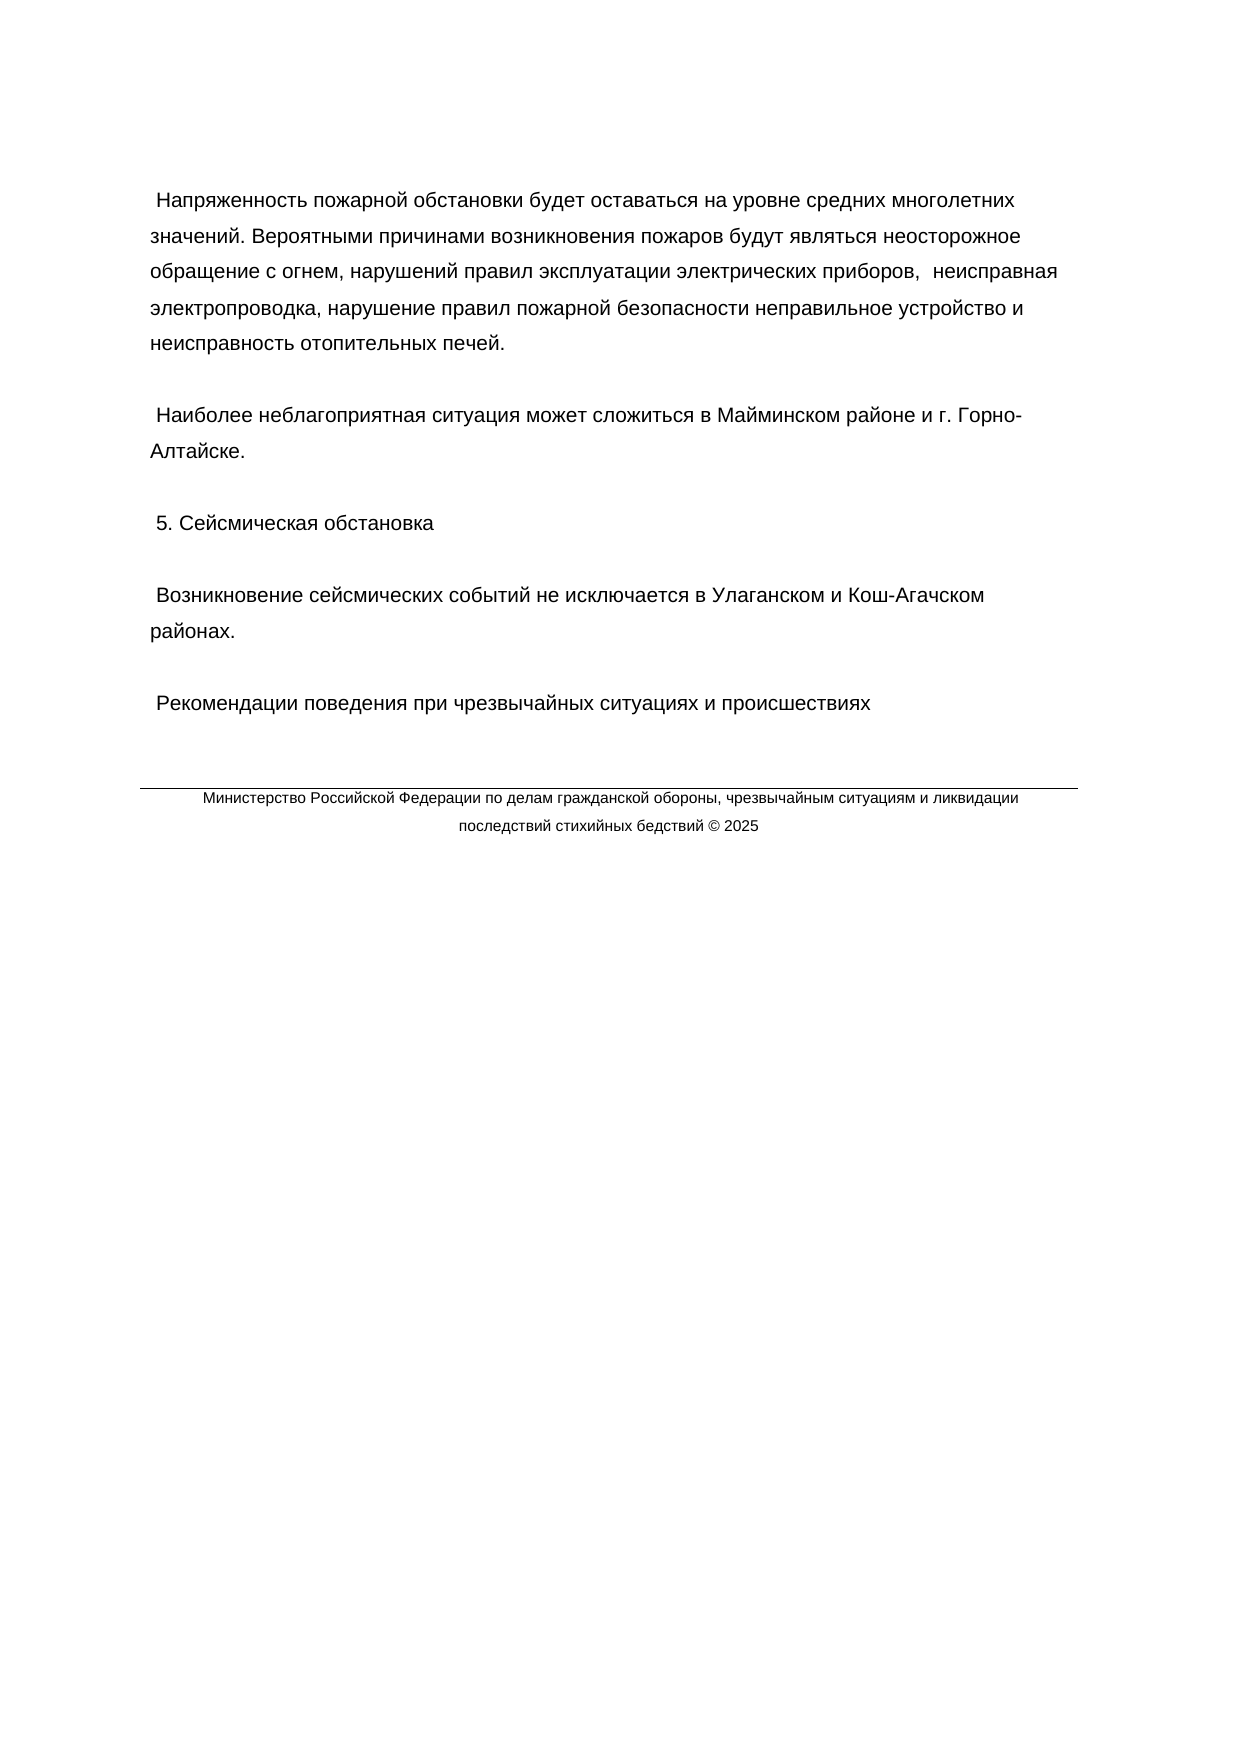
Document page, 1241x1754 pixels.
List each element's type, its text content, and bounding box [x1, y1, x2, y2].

table_cell Министерство Российской Федерации по делам гражданской обороны, чрезвычайным ситуациям и ликвидации последствий стихийных бедствий © 2025 [140, 789, 1078, 871]
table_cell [140, 150, 1078, 787]
